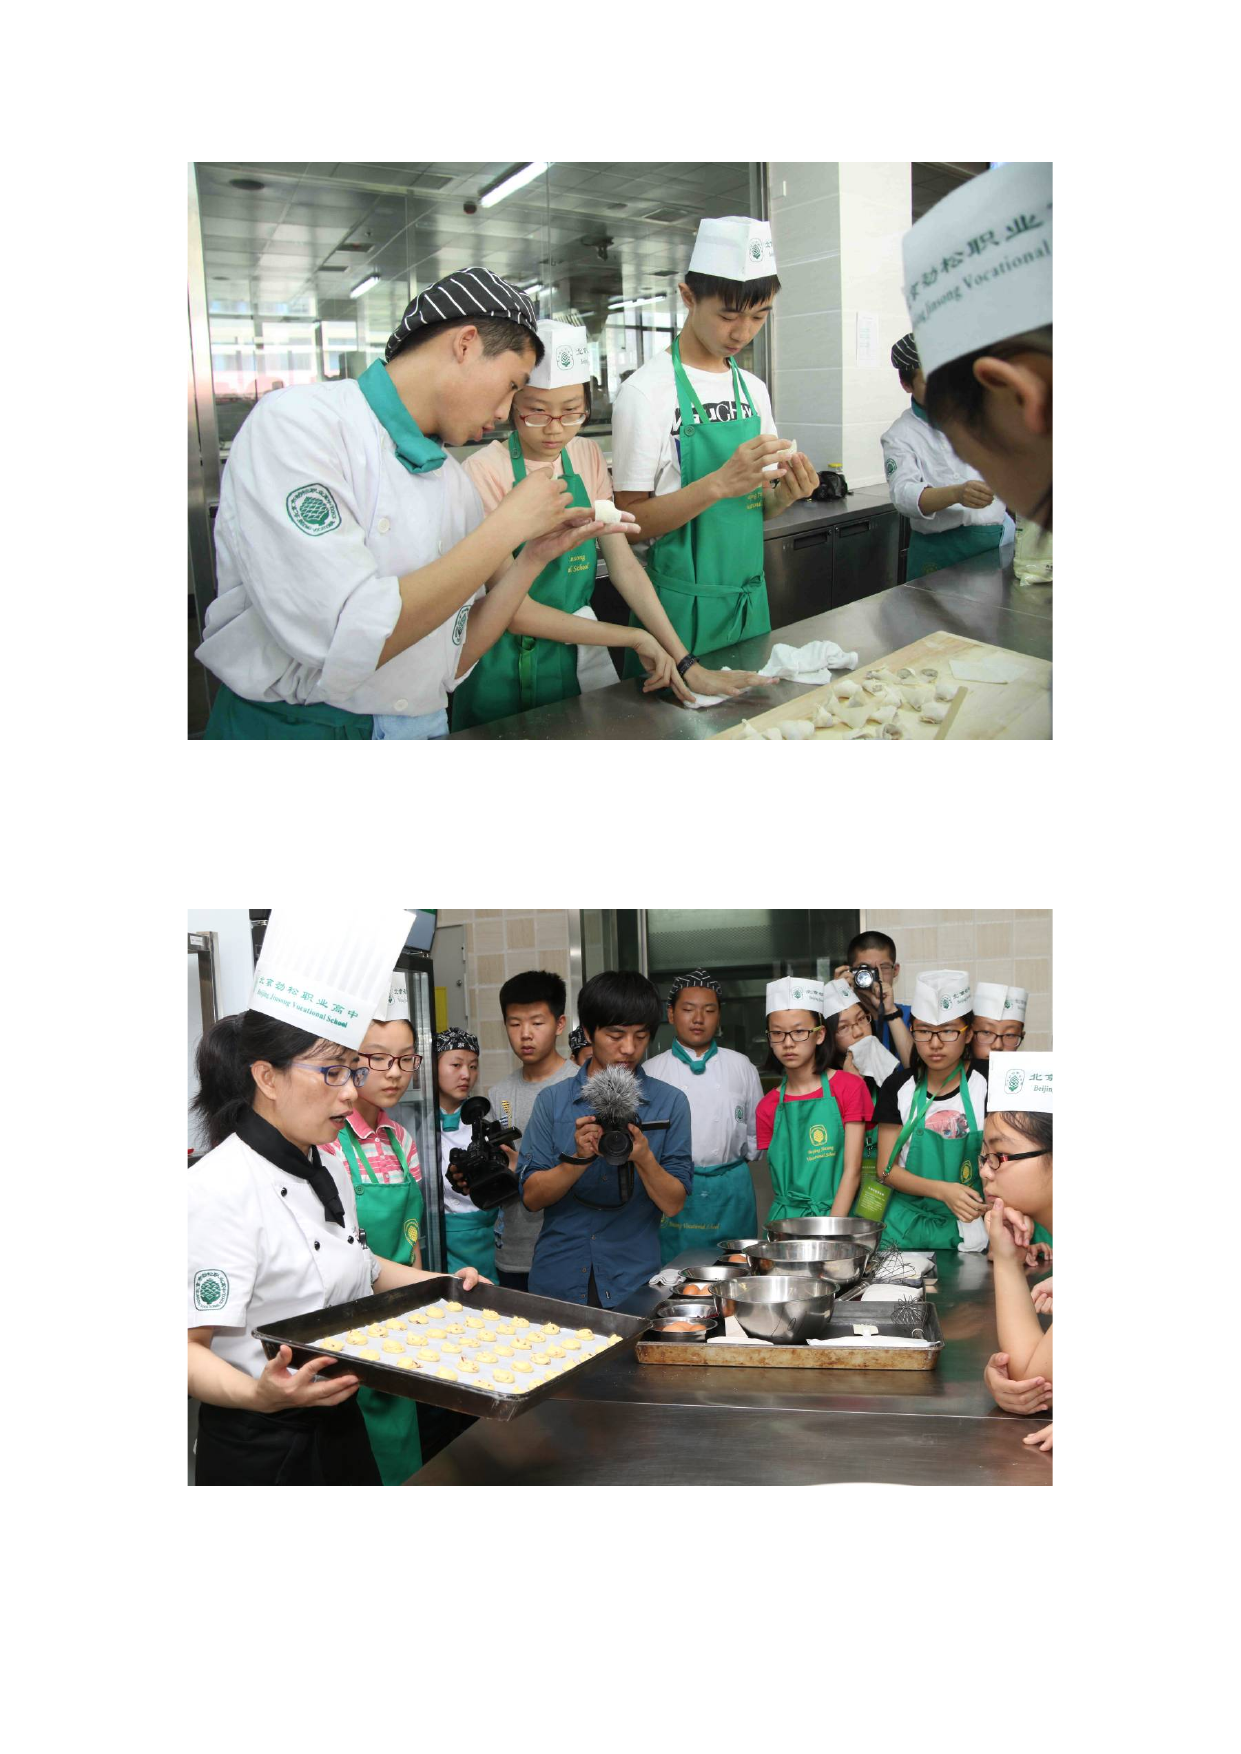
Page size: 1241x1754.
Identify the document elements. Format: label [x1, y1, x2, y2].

picture [187, 162, 1053, 740]
picture [187, 909, 1053, 1486]
